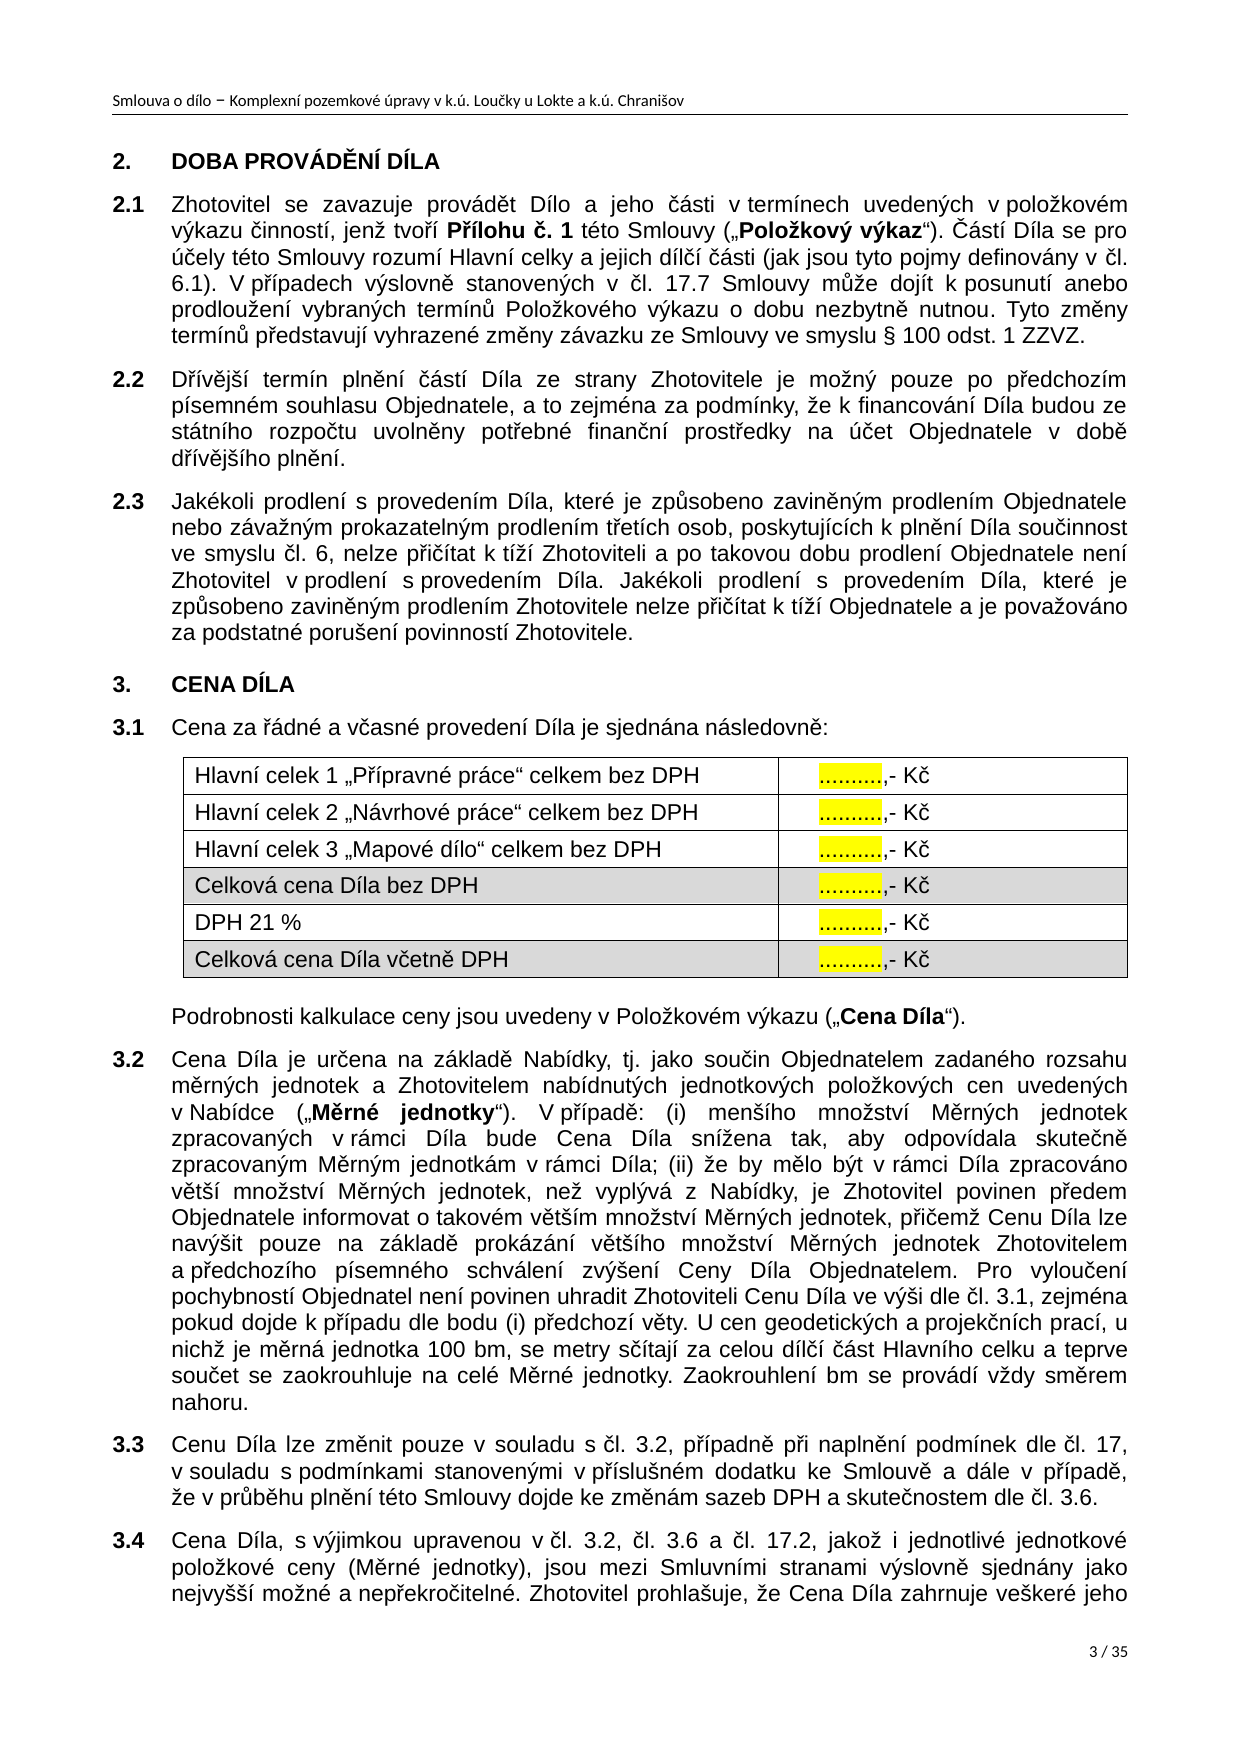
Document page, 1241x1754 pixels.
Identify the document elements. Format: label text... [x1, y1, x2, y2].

table_cell Celková cena Díla bez DPH [184, 868, 778, 903]
list Podrobnosti kalkulace ceny jsou uvedeny v Položkovém výkazu („Cena Díla“). [171, 1003, 1128, 1029]
table_cell ..........,- Kč [779, 941, 1127, 977]
table_header Hlavní celek 1 „Přípravné práce“ celkem bez DPH [184, 758, 778, 793]
table_cell Hlavní celek 3 „Mapové dílo“ celkem bez DPH [184, 831, 778, 867]
text Dřívější termín plnění částí Díla ze strany Zhotovitele je možný pouze po předchozím písemném souhlasu Objednatele, a to zejména za podmínky, že k financování Díla budou ze státního rozpočtu uvolněny potřebné finanční prostředky na účet Objednatele v době dřívějšího plnění. [112, 366, 1128, 471]
text Cenu Díla lze změnit pouze v souladu s čl. 3.2, případně při naplnění podmínek dle čl. 17, v souladu s podmínkami stanovenými v příslušném dodatku ke Smlouvě a dále v případě, že v průběhu plnění této Smlouvy dojde ke změnám sazeb DPH a skutečnostem dle čl. 3.6. [112, 1431, 1128, 1511]
text Cena Díla je určena na základě Nabídky, tj. jako součin Objednatelem zadaného rozsahu měrných jednotek a Zhotovitelem nabídnutých jednotkových položkových cen uvedených v Nabídce („Měrné jednotky“). V případě: (i) menšího množství Měrných jednotek zpracovaných v rámci Díla bude Cena Díla snížena tak, aby odpovídala skutečně zpracovaným Měrným jednotkám v rámci Díla; (ii) že by mělo být v rámci Díla zpracováno větší množství Měrných jednotek, než vyplývá z Nabídky, je Zhotovitel povinen předem Objednatele informovat o takovém větším množství Měrných jednotek, přičemž Cenu Díla lze navýšit pouze na základě prokázání většího množství Měrných jednotek Zhotovitelem a předchozího písemného schválení zvýšení Ceny Díla Objednatelem. Pro vyloučení pochybností Objednatel není povinen uhradit Zhotoviteli Cenu Díla ve výši dle čl. 3.1, zejména pokud dojde k případu dle bodu (i) předchozí věty. U cen geodetických a projekčních prací, u nichž je měrná jednotka 100 bm, se metry sčítají za celou dílčí část Hlavního celku a teprve součet se zaokrouhluje na celé Měrné jednotky. Zaokrouhlení bm se provádí vždy směrem nahoru. [112, 1046, 1128, 1415]
table_cell ..........,- Kč [779, 831, 1127, 867]
table_cell DPH 21 % [184, 905, 778, 940]
table_cell ..........,- Kč [779, 868, 1127, 903]
text Cena za řádné a včasné provedení Díla je sjednána následovně: [112, 714, 1128, 740]
table_cell ..........,- Kč [779, 795, 1127, 830]
text Cena díla [112, 671, 1128, 697]
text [112, 1527, 1128, 1606]
text Jakékoli prodlení s provedením Díla, které je způsobeno zaviněným prodlením Objednatele nebo závažným prokazatelným prodlením třetích osob, poskytujících k plnění Díla součinnost ve smyslu čl. 6, nelze přičítat k tíží Zhotoviteli a po takovou dobu prodlení Objednatele není Zhotovitel v prodlení s provedením Díla. Jakékoli prodlení s provedením Díla, které je způsobeno zaviněným prodlením Zhotovitele nelze přičítat k tíží Objednatele a je považováno za podstatné porušení povinností Zhotovitele. [112, 488, 1128, 646]
text Doba PROVÁDĚNÍ díla [112, 148, 1128, 174]
table_cell ..........,- Kč [779, 905, 1127, 940]
table_cell Hlavní celek 2 „Návrhové práce“ celkem bez DPH [184, 795, 778, 830]
table_cell Celková cena Díla včetně DPH [184, 941, 778, 977]
table_header ..........,- Kč [779, 758, 1127, 793]
text Zhotovitel se zavazuje provádět Dílo a jeho části v termínech uvedených v položkovém výkazu činností, jenž tvoří Přílohu č. 1 této Smlouvy („Položkový výkaz“). Částí Díla se pro účely této Smlouvy rozumí Hlavní celky a jejich dílčí části (jak jsou tyto pojmy definovány v čl. 6.1). V případech výslovně stanovených v čl. 17.7 Smlouvy může dojít k posunutí anebo prodloužení vybraných termínů Položkového výkazu o dobu nezbytně nutnou. Tyto změny termínů představují vyhrazené změny závazku ze Smlouvy ve smyslu § 100 odst. 1 ZZVZ. [112, 191, 1128, 349]
